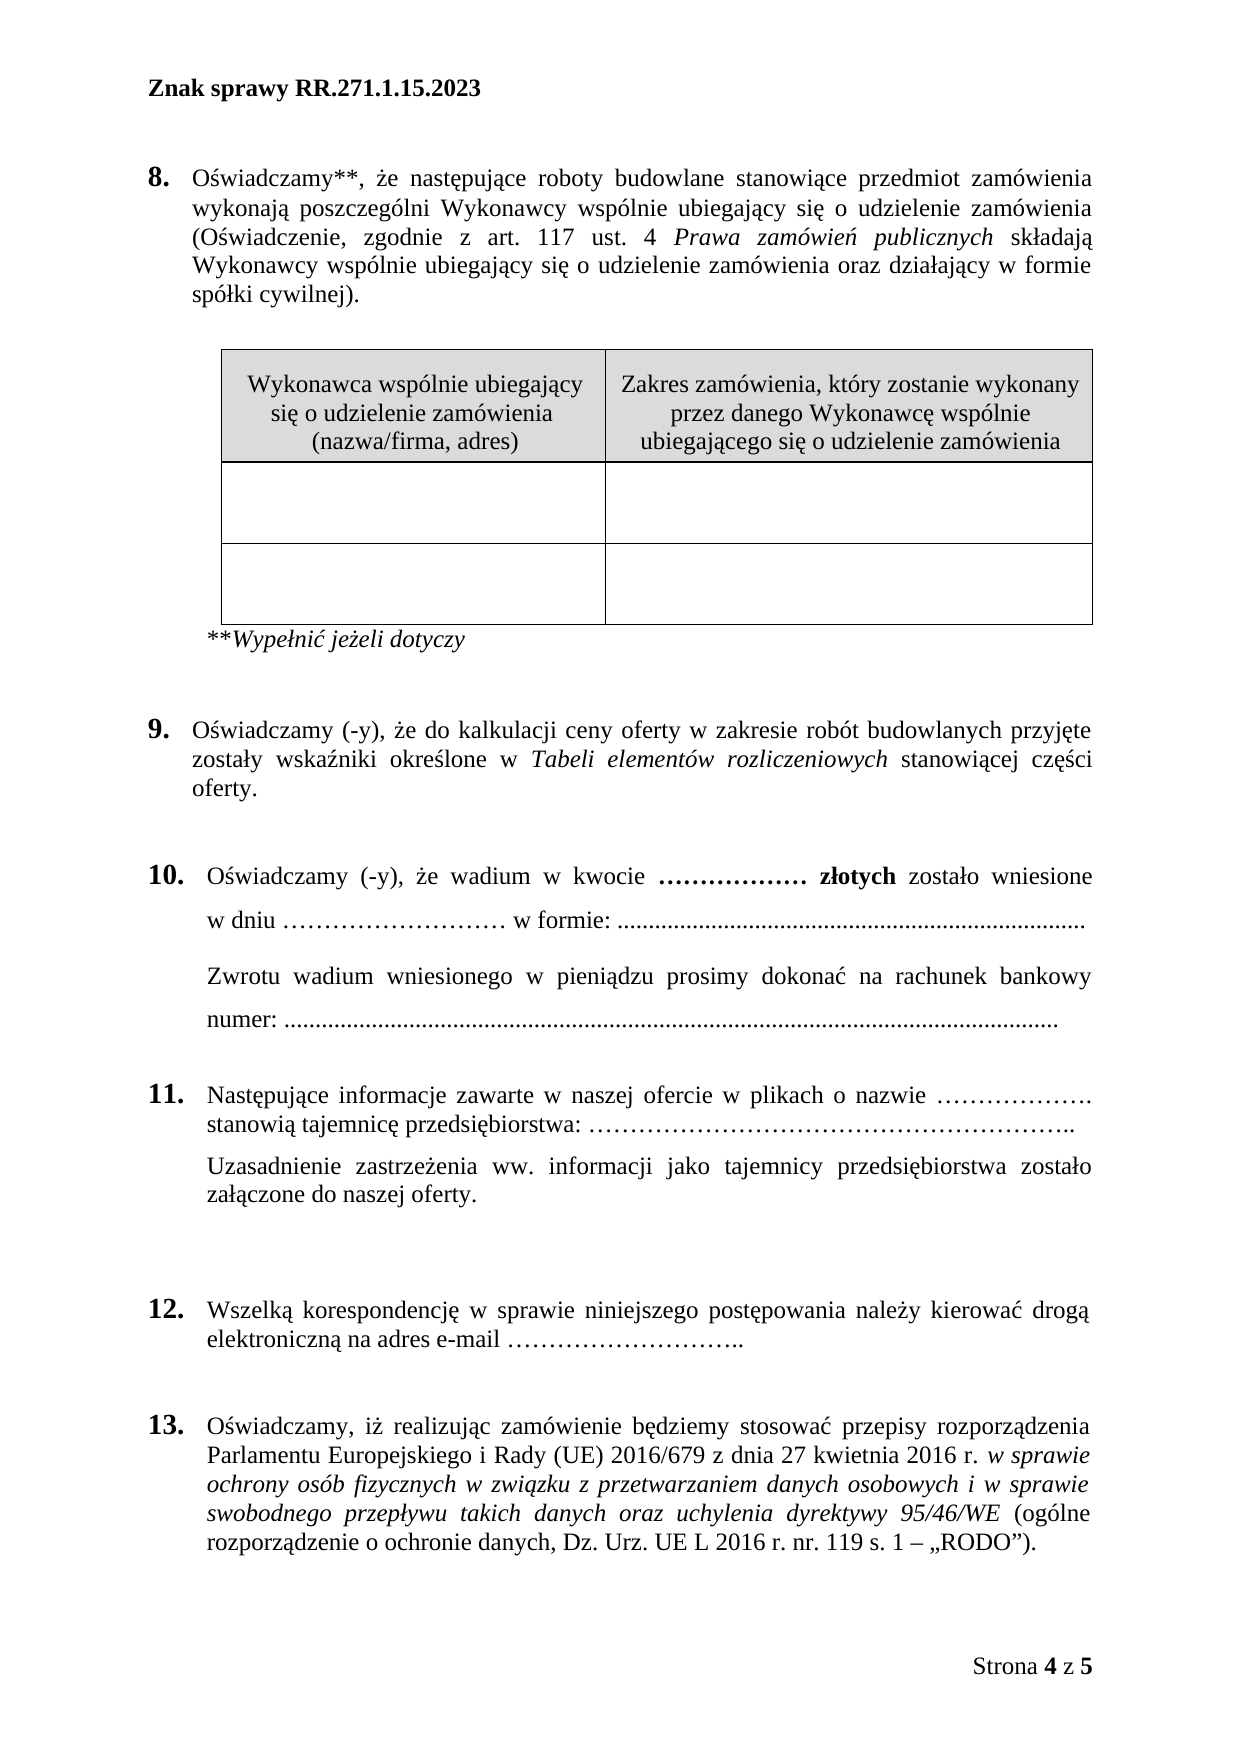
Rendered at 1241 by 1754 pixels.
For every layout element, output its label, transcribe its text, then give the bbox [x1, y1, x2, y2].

list Zwrotu wadium wniesionego w pieniądzu prosimy dokonać na rachunek bankowy numer: ............................................................................................................................ [207, 961, 1093, 1033]
table_cell [222, 463, 605, 542]
text **Wypełnić jeżeli dotyczy [148, 624, 1093, 653]
list Oświadczamy, iż realizując zamówienie będziemy stosować przepisy rozporządzenia Parlamentu Europejskiego i Rady (UE) 2016/679 z dnia 27 kwietnia 2016 r. w sprawie ochrony osób fizycznych w związku z przetwarzaniem danych osobowych i w sprawie swobodnego przepływu takich danych oraz uchylenia dyrektywy 95/46/WE (ogólne rozporządzenie o ochronie danych, Dz. Urz. UE L 2016 r. nr. 119 s. 1 – „RODO”). [148, 1407, 1090, 1555]
list Oświadczamy (-y), że wadium w kwocie ……………… złotych zostało wniesione w dniu ……………………… w formie: ........................................................................... [148, 857, 1093, 934]
table_cell [606, 544, 1092, 623]
table_cell [606, 463, 1092, 542]
list Uzasadnienie zastrzeżenia ww. informacji jako tajemnicy przedsiębiorstwa zostało załączone do naszej oferty. [207, 1151, 1093, 1208]
table_header Wykonawca wspólnie ubiegający się o udzielenie zamówienia (nazwa/firma, adres) [222, 350, 605, 461]
list Wszelką korespondencję w sprawie niniejszego postępowania należy kierować drogą elektroniczną na adres e-mail ……………………….. [148, 1291, 1090, 1353]
list Oświadczamy (-y), że do kalkulacji ceny oferty w zakresie robót budowlanych przyjęte zostały wskaźniki określone w Tabeli elementów rozliczeniowych stanowiącej części oferty. [148, 711, 1093, 802]
list Oświadczamy**, że następujące roboty budowlane stanowiące przedmiot zamówienia wykonają poszczególni Wykonawcy wspólnie ubiegający się o udzielenie zamówienia (Oświadczenie, zgodnie z art. 117 ust. 4 Prawa zamówień publicznych składają Wykonawcy wspólnie ubiegający się o udzielenie zamówienia oraz działający w formie spółki cywilnej). [148, 159, 1093, 308]
table_cell [222, 544, 605, 623]
list Następujące informacje zawarte w naszej ofercie w plikach o nazwie ………………. stanowią tajemnicę przedsiębiorstwa: ………………………………………………….. [148, 1076, 1093, 1138]
table_header Zakres zamówienia, który zostanie wykonany przez danego Wykonawcę wspólnie ubiegającego się o udzielenie zamówienia [606, 350, 1092, 461]
